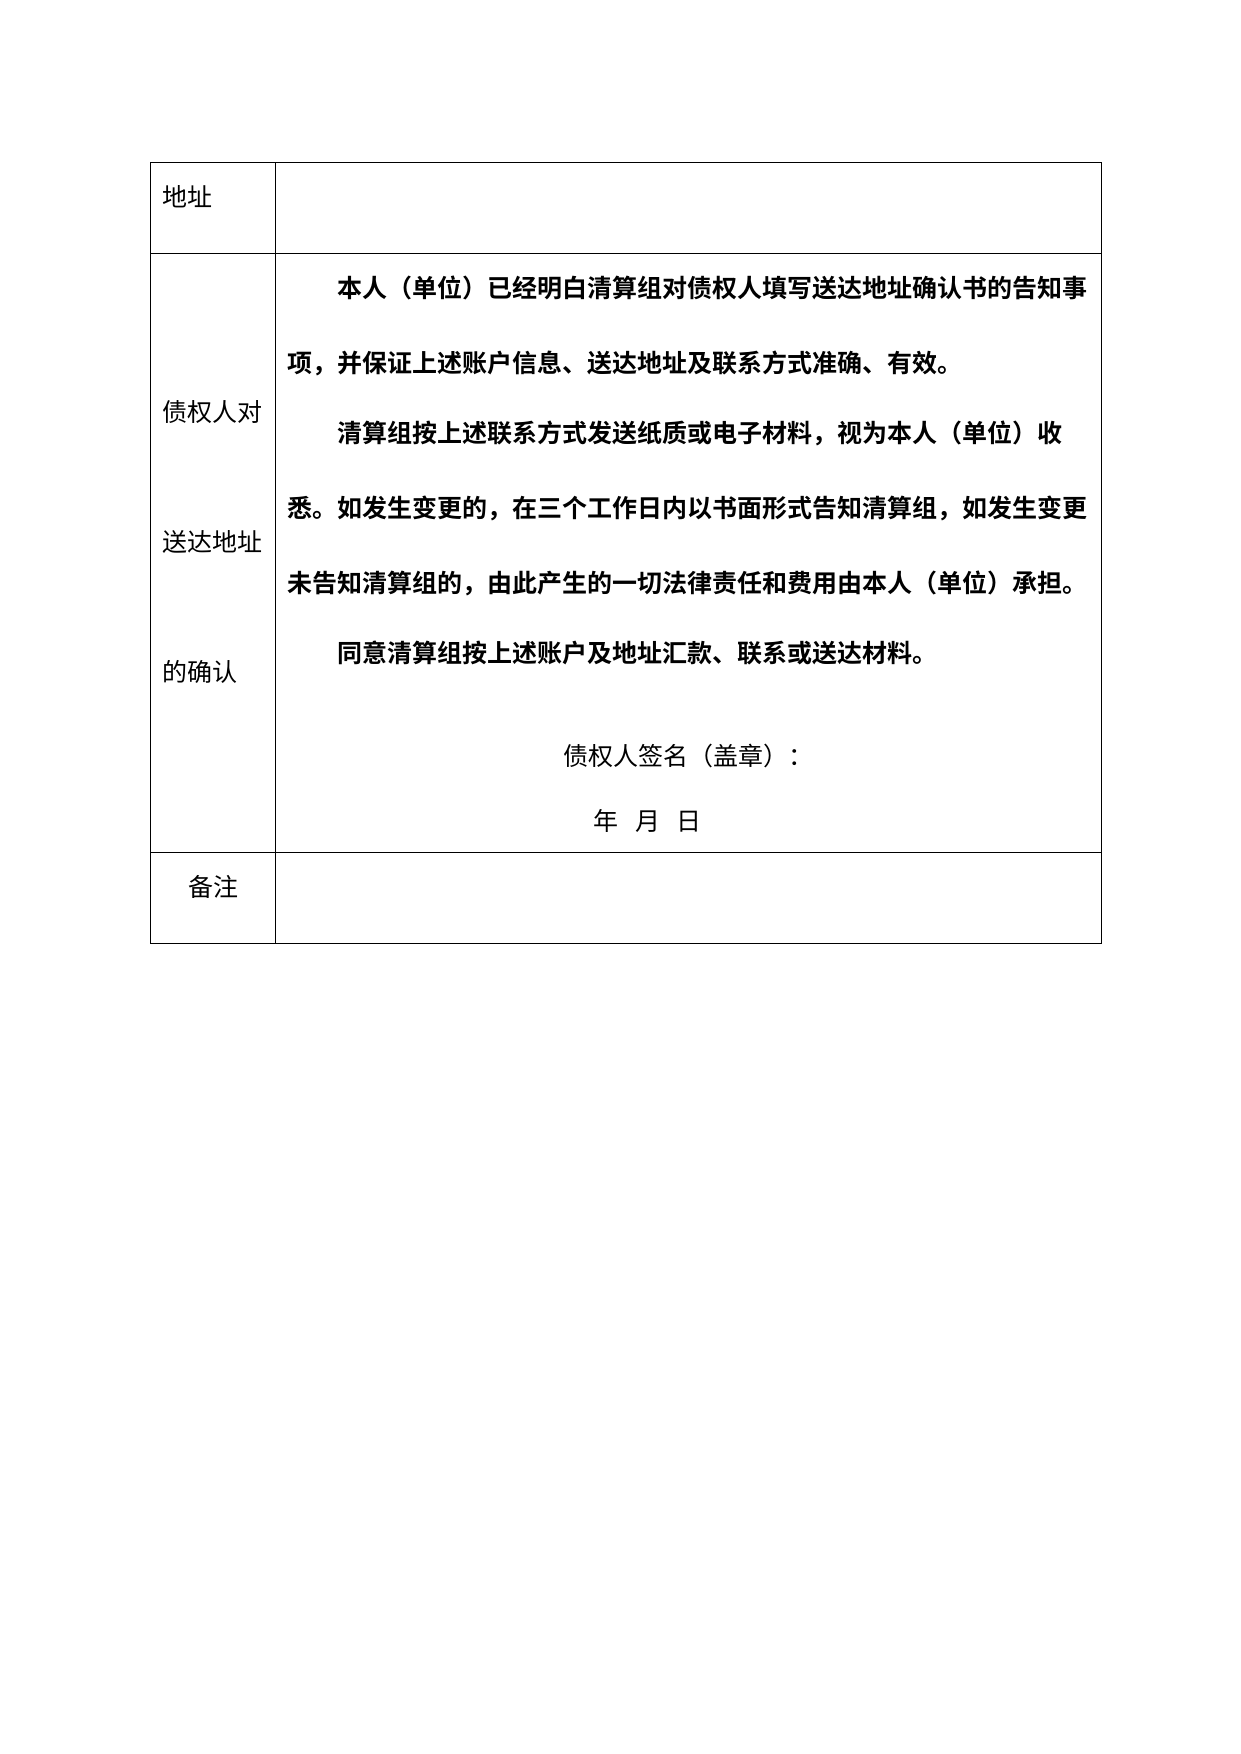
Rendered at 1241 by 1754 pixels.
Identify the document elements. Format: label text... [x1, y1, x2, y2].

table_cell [276, 163, 1101, 253]
table_cell [276, 853, 1101, 943]
table_cell 本人（单位）已经明白清算组对债权人填写送达地址确认书的告知事项，并保证上述账户信息、送达地址及联系方式准确、有效。 清算组按上述联系方式发送纸质或电子材料，视为本人（单位）收悉。如发生变更的，在三个工作日内以书面形式告知清算组，如发生变更未告知清算组的，由此产生的一切法律责任和费用由本人（单位）承担。 同意清算组按上述账户及地址汇款、联系或送达材料。 债权人签名（盖章）： 年 月 日 [276, 254, 1101, 852]
table_cell 债权人对送达地址的确认 [151, 254, 275, 852]
table_cell 备注 [151, 853, 275, 943]
table_cell 债权人提供的送达地址 [151, 163, 275, 253]
